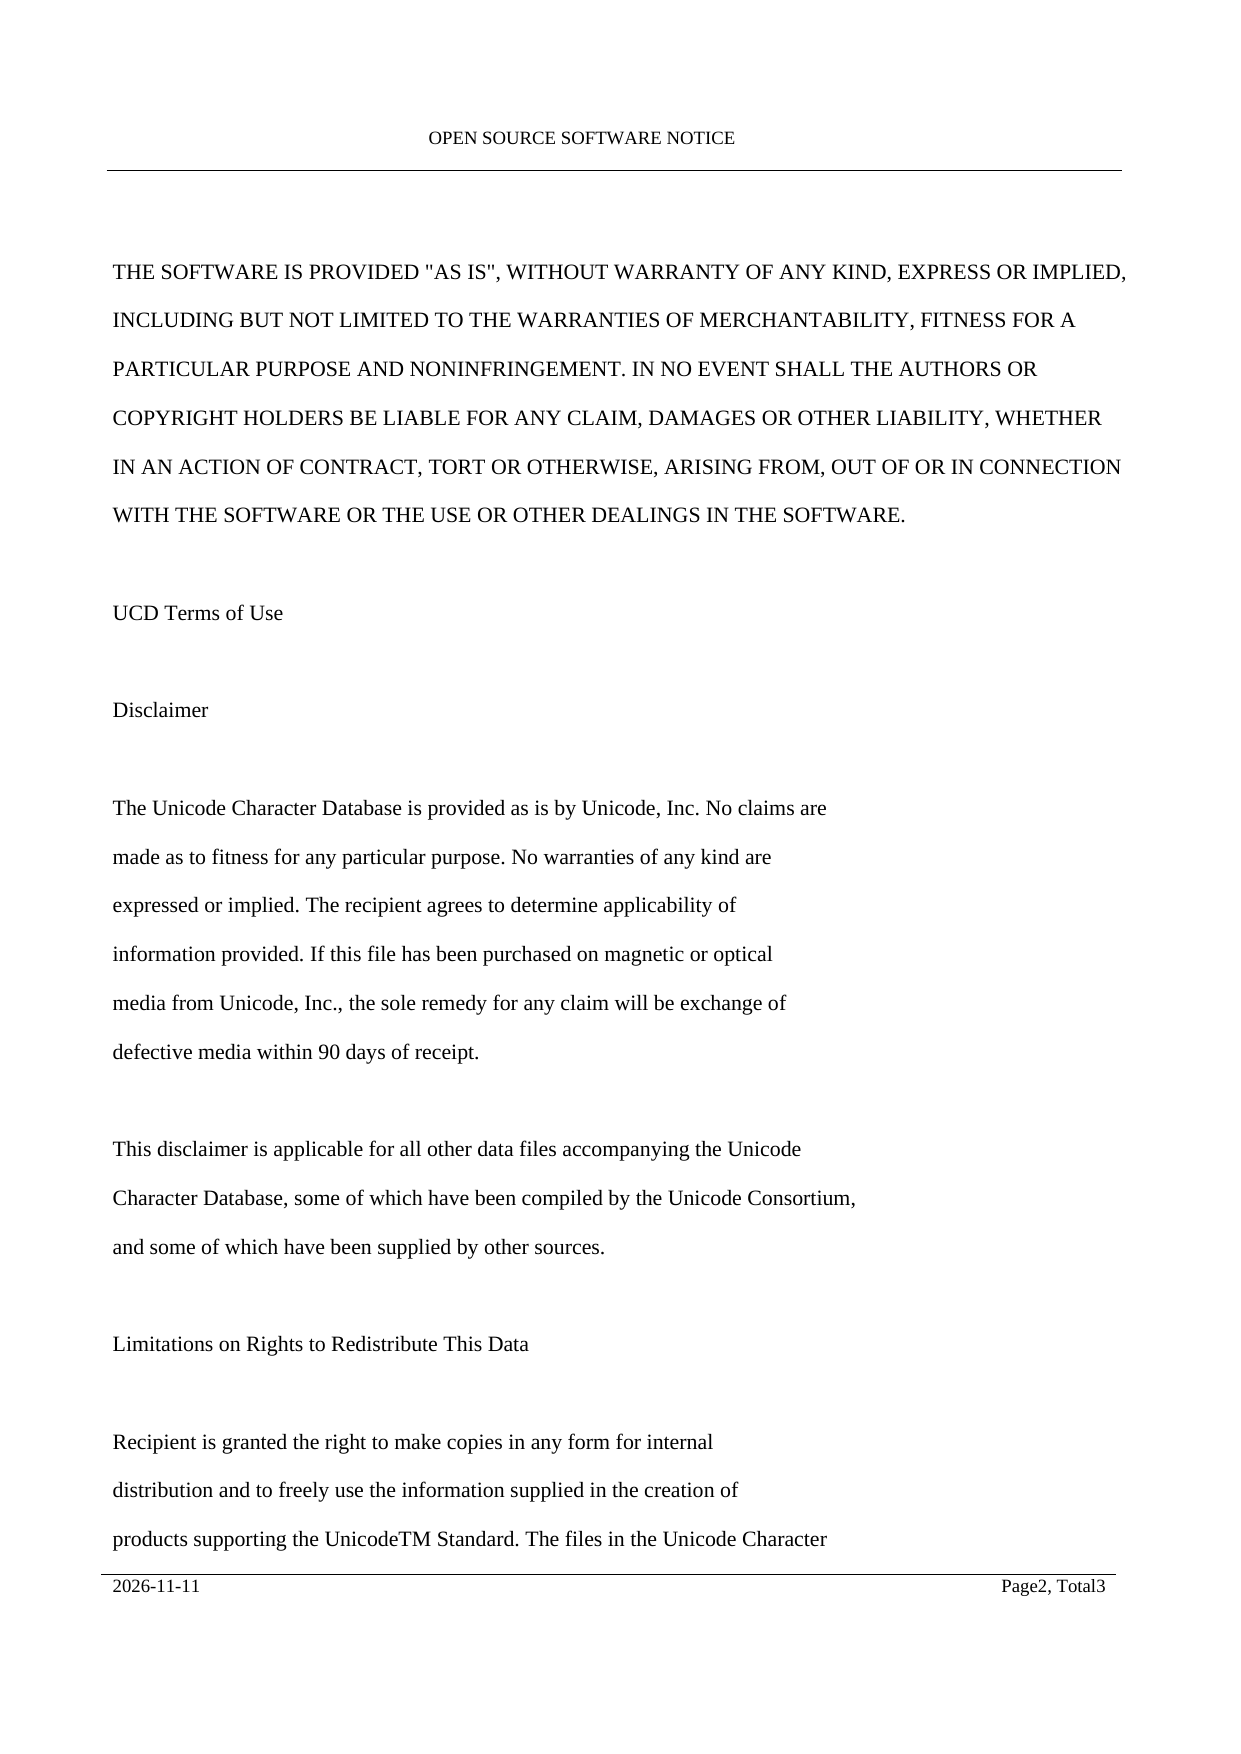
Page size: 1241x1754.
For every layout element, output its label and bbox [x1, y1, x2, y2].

text [112, 206, 1128, 1555]
